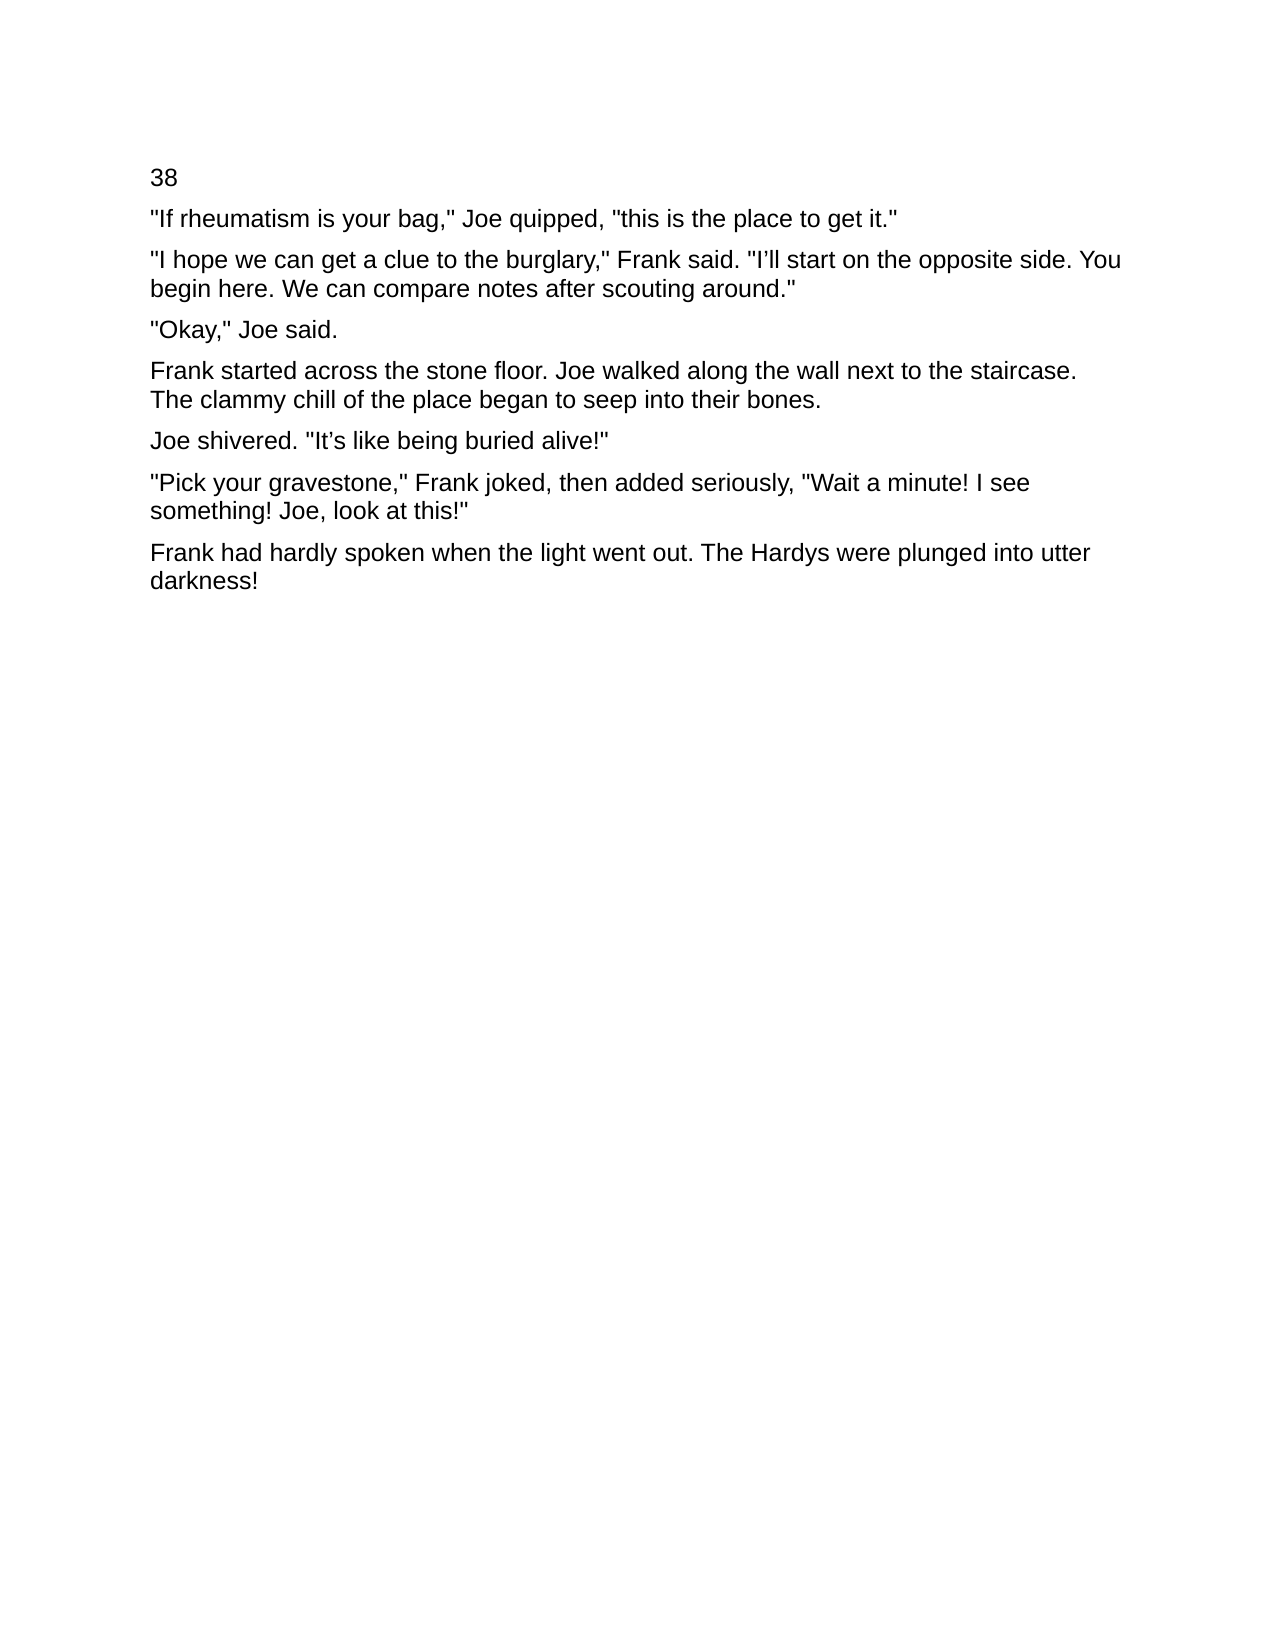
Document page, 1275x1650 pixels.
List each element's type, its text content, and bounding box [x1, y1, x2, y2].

text Frank had hardly spoken when the light went out. The Hardys were plunged into utter darkness! [150, 537, 1125, 595]
text 38 [150, 162, 1125, 191]
text Joe shivered. "It’s like being buried alive!" [150, 426, 1125, 455]
text "Okay," Joe said. [150, 315, 1125, 344]
text "Pick your gravestone," Frank joked, then added seriously, "Wait a minute! I see something! Joe, look at this!" [150, 467, 1125, 525]
text "If rheumatism is your bag," Joe quipped, "this is the place to get it." [150, 204, 1125, 232]
text "I hope we can get a clue to the burglary," Frank said. "I’ll start on the opposite side. You begin here. We can compare notes after scouting around." [150, 245, 1125, 302]
text Frank started across the stone floor. Joe walked along the wall next to the staircase. The clammy chill of the place began to seep into their bones. [150, 356, 1125, 414]
